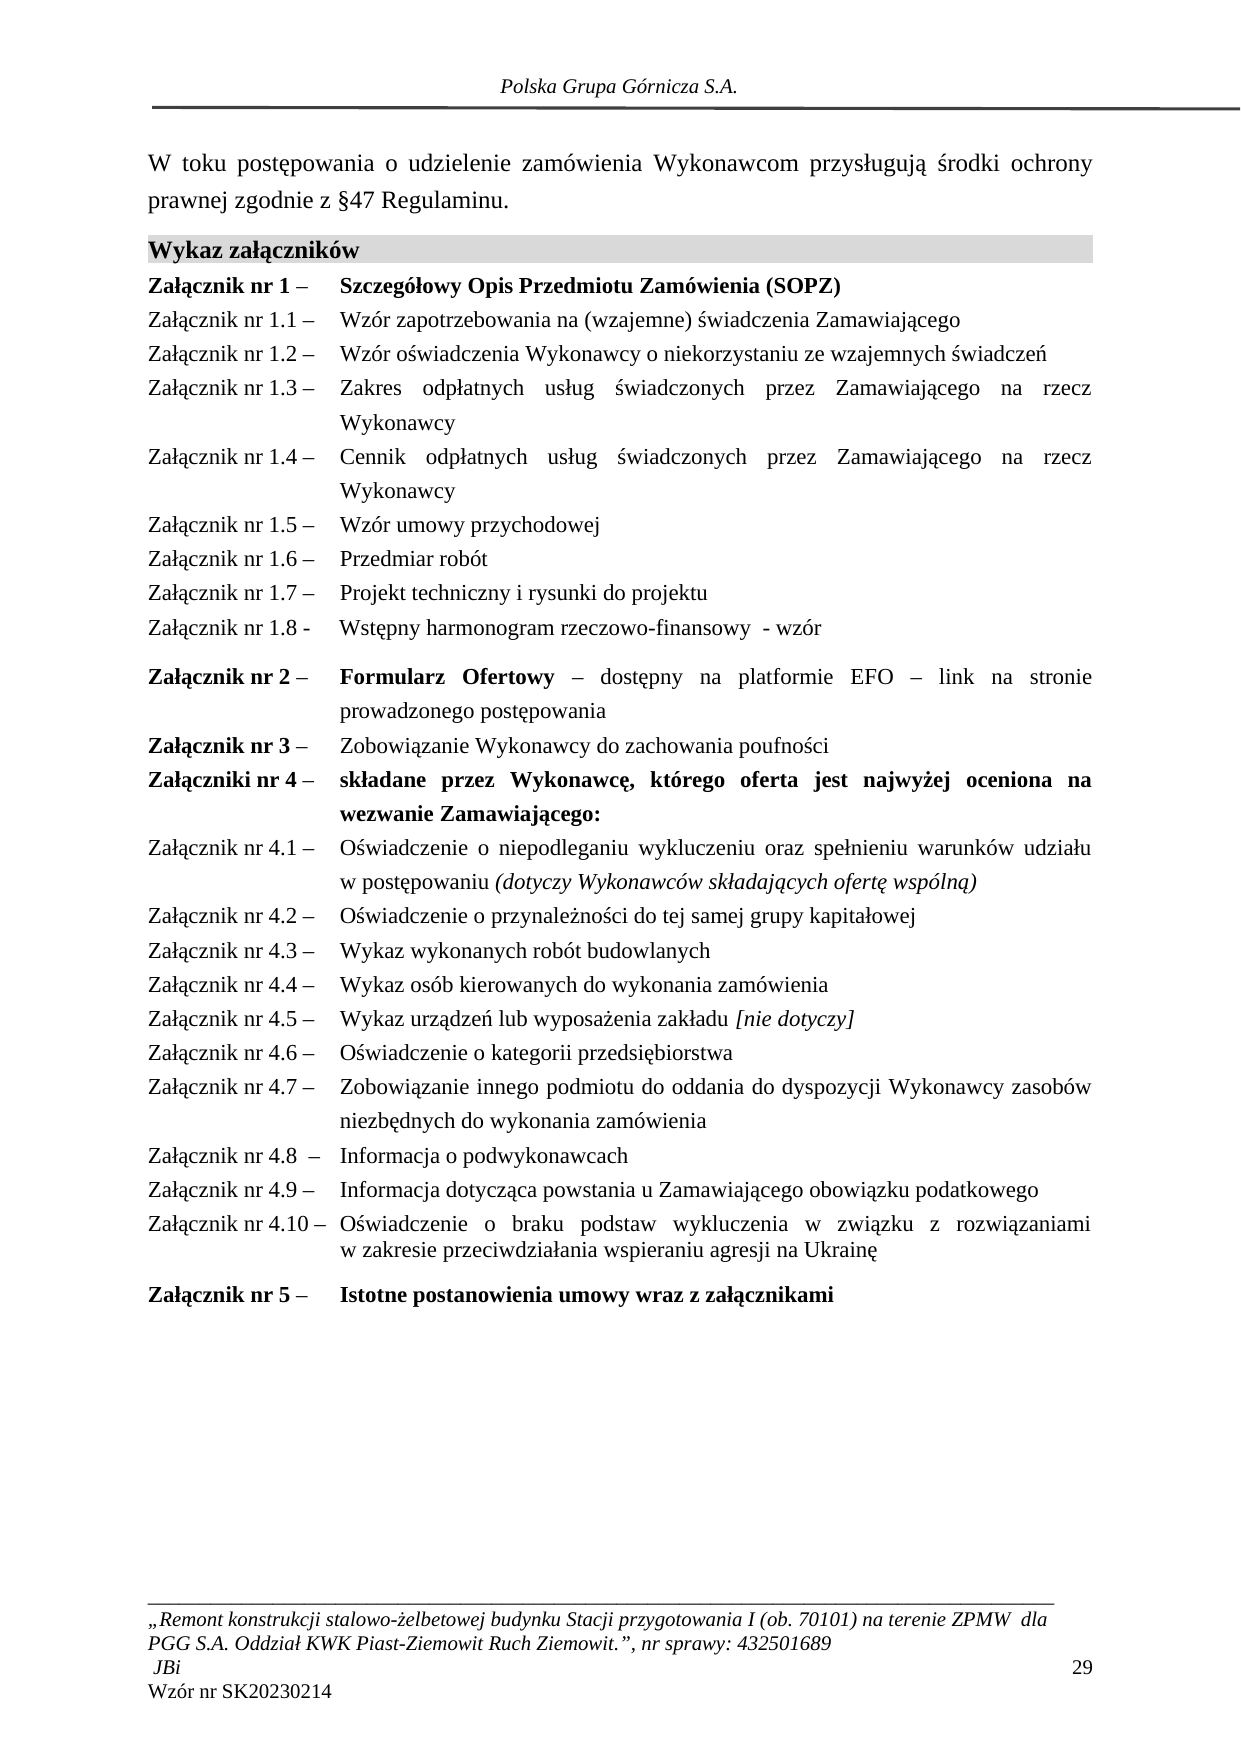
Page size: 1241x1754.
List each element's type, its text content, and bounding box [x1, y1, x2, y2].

text Załącznik nr 4.7 – Zobowiązanie innego podmiotu do oddania do dyspozycji Wykonawcy zasobów niezbędnych do wykonania zamówienia [148, 1073, 1093, 1134]
text Załącznik nr 1.4 – Cennik odpłatnych usług świadczonych przez Zamawiającego na rzecz Wykonawcy [148, 443, 1093, 503]
text Załącznik nr 1.2 – Wzór oświadczenia Wykonawcy o niekorzystaniu ze wzajemnych świadczeń [148, 340, 1093, 367]
text Załącznik nr 2 – Formularz Ofertowy – dostępny na platformie EFO – link na stronie prowadzonego postępowania [148, 663, 1093, 724]
text Załącznik nr 1 – Szczegółowy Opis Przedmiotu Zamówienia (SOPZ) [148, 272, 1093, 298]
text Załącznik nr 4.4 – Wykaz osób kierowanych do wykonania zamówienia [148, 971, 1093, 997]
text Załącznik nr 4.1 – Oświadczenie o niepodleganiu wykluczeniu oraz spełnieniu warunków udziału w postępowaniu (dotyczy Wykonawców składających ofertę wspólną) [148, 834, 1093, 895]
text Załącznik nr 3 – Zobowiązanie Wykonawcy do zachowania poufności [148, 732, 1093, 758]
text Załącznik nr 4.8 – Informacja o podwykonawcach [148, 1142, 1093, 1168]
text Załączniki nr 4 – składane przez Wykonawcę, którego oferta jest najwyżej oceniona na wezwanie Zamawiającego: [148, 766, 1093, 826]
text Załącznik nr 5 – Istotne postanowienia umowy wraz z załącznikami [148, 1281, 1093, 1308]
text Załącznik nr 1.5 – Wzór umowy przychodowej [148, 511, 1093, 537]
text Załącznik nr 1.6 – Przedmiar robót [148, 545, 1093, 572]
text W toku postępowania o udzielenie zamówienia Wykonawcom przysługują środki ochrony prawnej zgodnie z §47 Regulaminu. [148, 148, 1093, 214]
text Załącznik nr 4.2 – Oświadczenie o przynależności do tej samej grupy kapitałowej [148, 902, 1093, 929]
text Załącznik nr 4.9 – Informacja dotycząca powstania u Zamawiającego obowiązku podatkowego [148, 1176, 1093, 1202]
text Załącznik nr 1.1 – Wzór zapotrzebowania na (wzajemne) świadczenia Zamawiającego [148, 306, 1093, 332]
text Załącznik nr 4.3 – Wykaz wykonanych robót budowlanych [148, 937, 1093, 963]
text Załącznik nr 4.10 – Oświadczenie o braku podstaw wykluczenia w związku z rozwiązaniami w zakresie przeciwdziałania wspieraniu agresji na Ukrainę [148, 1210, 1093, 1263]
text Załącznik nr 1.3 – Zakres odpłatnych usług świadczonych przez Zamawiającego na rzecz Wykonawcy [148, 374, 1093, 435]
text Załącznik nr 1.8 - Wstępny harmonogram rzeczowo-finansowy - wzór [148, 614, 1093, 640]
text Załącznik nr 1.7 – Projekt techniczny i rysunki do projektu [148, 579, 1093, 606]
text Załącznik nr 4.6 – Oświadczenie o kategorii przedsiębiorstwa [148, 1039, 1093, 1066]
subtitle Wykaz załączników [148, 235, 1093, 263]
text Załącznik nr 4.5 – Wykaz urządzeń lub wyposażenia zakładu [nie dotyczy] [148, 1005, 1093, 1031]
